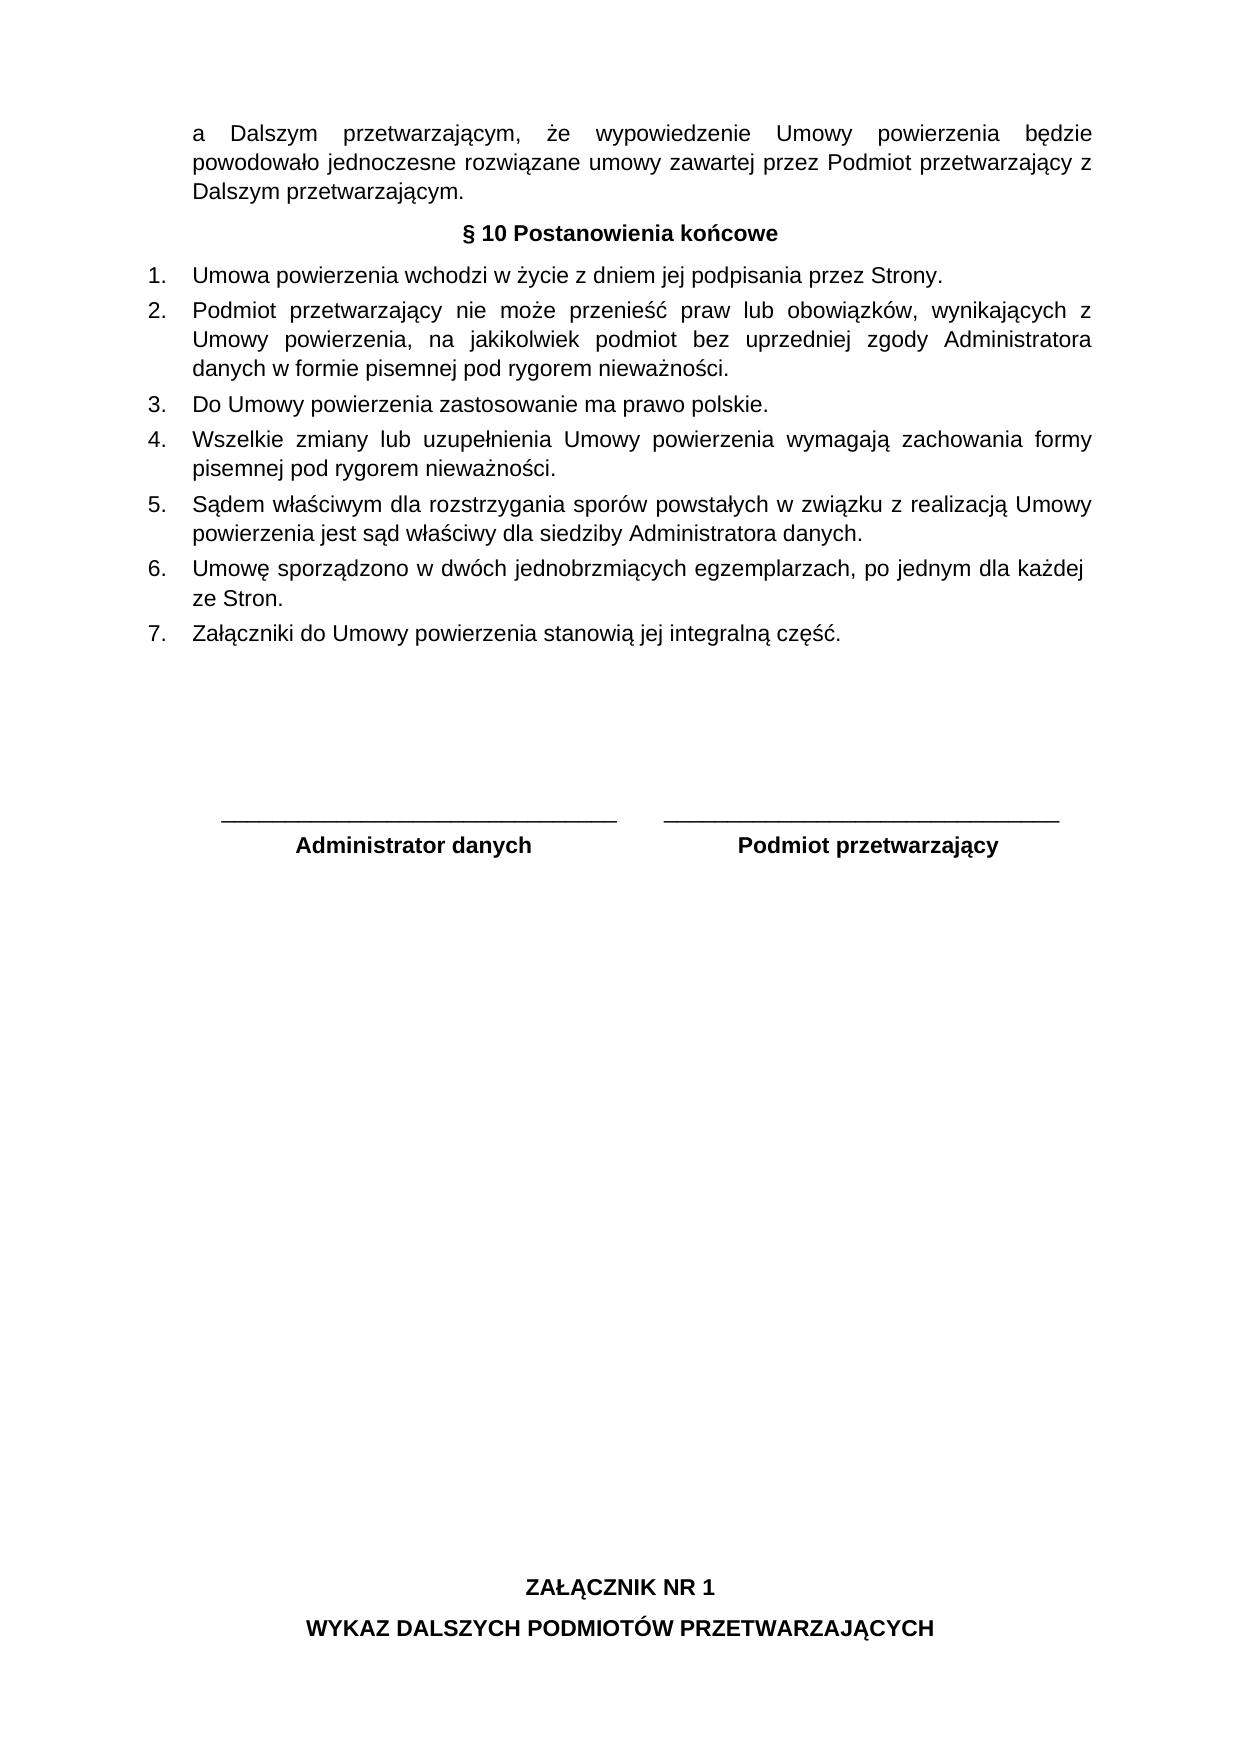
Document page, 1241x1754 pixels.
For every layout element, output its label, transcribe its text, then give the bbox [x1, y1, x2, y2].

text ZAŁĄCZNIK NR 1 [148, 1574, 1092, 1601]
text _______________________________ _______________________________ [148, 795, 1092, 824]
subtitle § 10 Postanowienia końcowe [148, 218, 1092, 247]
subtitle Wszelkie zmiany lub uzupełnienia Umowy powierzenia wymagają zachowania formy pisemnej pod rygorem nieważności. [148, 424, 1092, 483]
subtitle Do Umowy powierzenia zastosowanie ma prawo polskie. [148, 389, 1092, 418]
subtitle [148, 118, 1092, 206]
subtitle Umowa powierzenia wchodzi w życie z dniem jej podpisania przez Strony. [148, 260, 1092, 289]
subtitle Podmiot przetwarzający nie może przenieść praw lub obowiązków, wynikających z Umowy powierzenia, na jakikolwiek podmiot bez uprzedniej zgody Administratora danych w formie pisemnej pod rygorem nieważności. [148, 295, 1092, 383]
subtitle Sądem właściwym dla rozstrzygania sporów powstałych w związku z realizacją Umowy powierzenia jest sąd właściwy dla siedziby Administratora danych. [148, 489, 1092, 547]
text Administrator danych Podmiot przetwarzający [221, 831, 1092, 860]
text WYKAZ DALSZYCH PODMIOTÓW PRZETWARZAJĄCYCH [148, 1615, 1092, 1642]
subtitle Załączniki do Umowy powierzenia stanowią jej integralną część. [148, 618, 1092, 647]
subtitle Umowę sporządzono w dwóch jednobrzmiących egzemplarzach, po jednym dla każdej ze Stron. [148, 553, 1092, 612]
